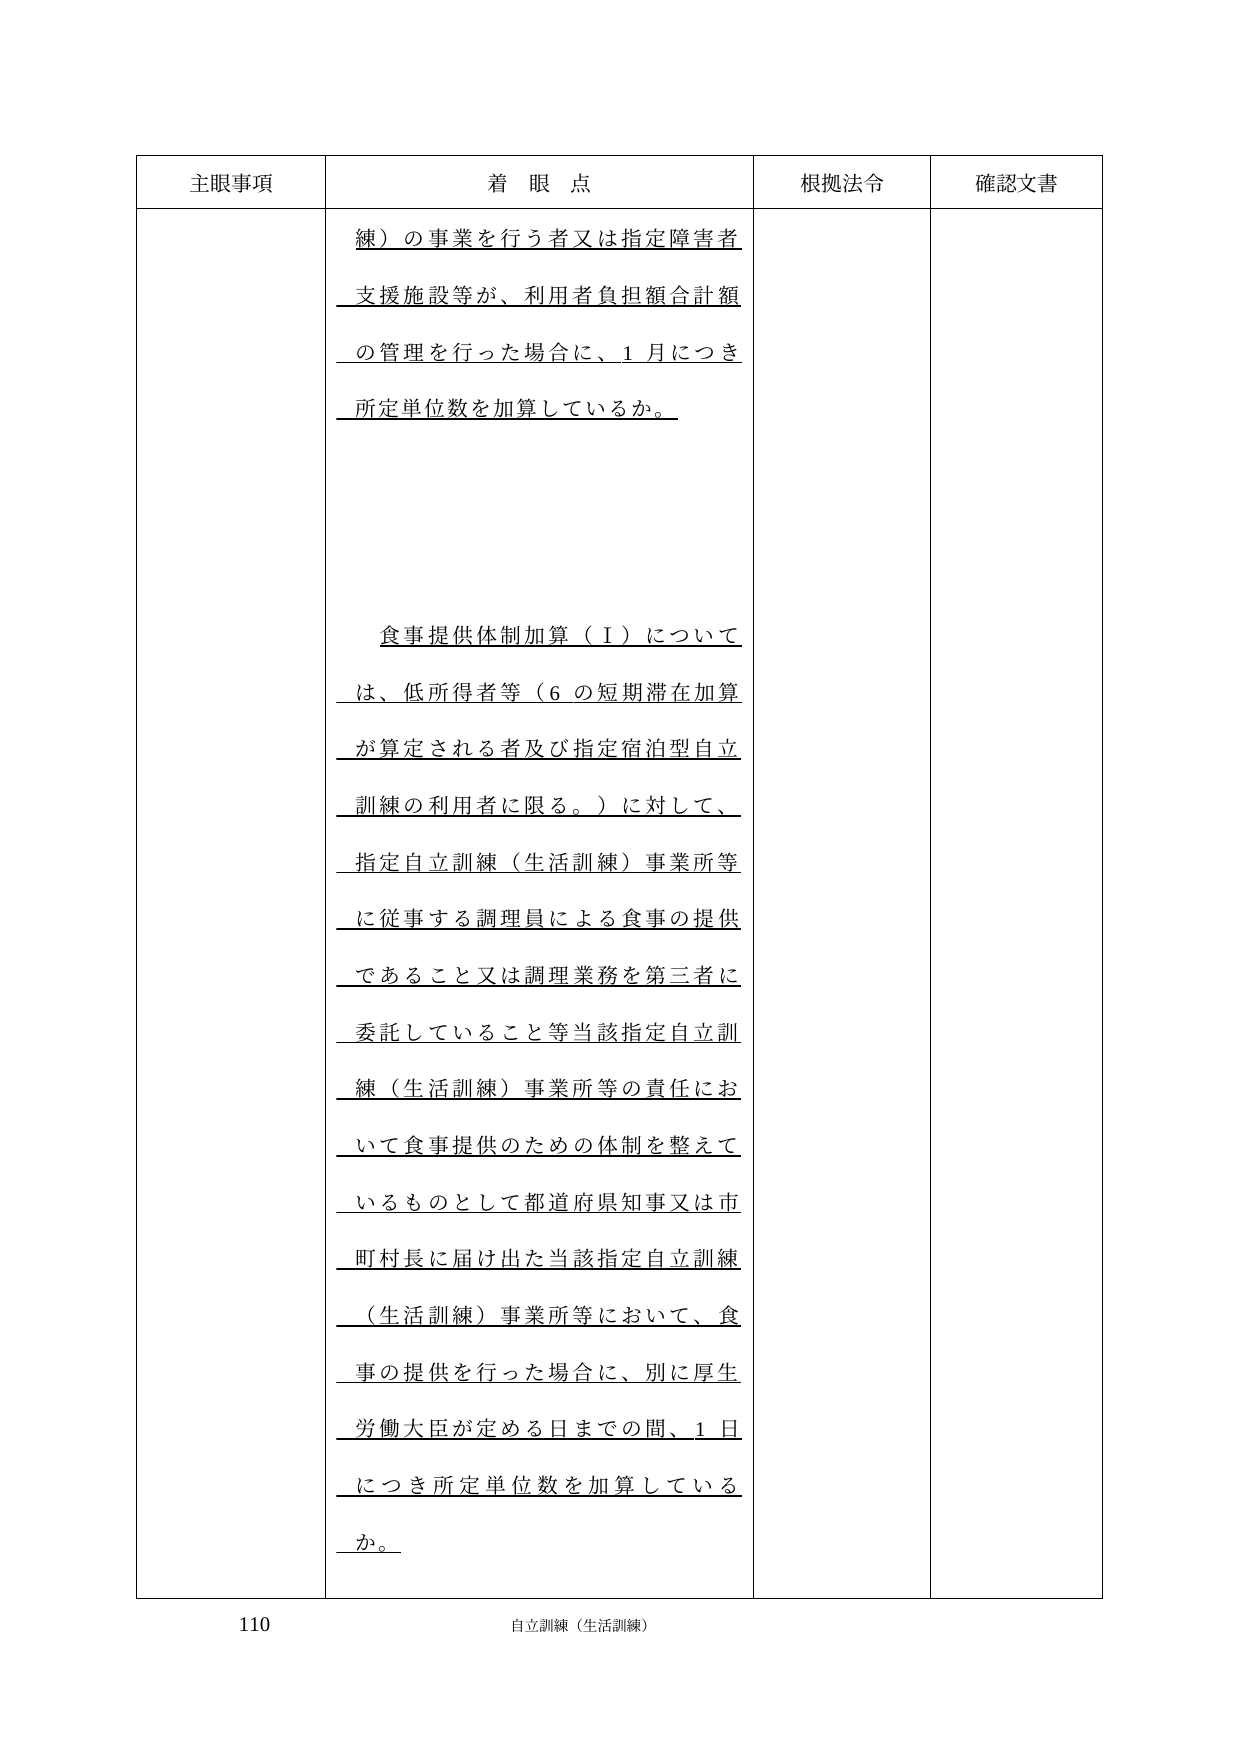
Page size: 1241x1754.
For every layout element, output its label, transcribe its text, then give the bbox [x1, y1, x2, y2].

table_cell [137, 209, 325, 1598]
table_header 根拠法令 [754, 156, 930, 208]
table_header 主眼事項 [137, 156, 325, 208]
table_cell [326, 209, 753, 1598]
table_header 確認文書 [931, 156, 1102, 208]
table_header 着 眼 点 [326, 156, 753, 208]
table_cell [754, 209, 930, 1598]
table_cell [931, 209, 1102, 1598]
